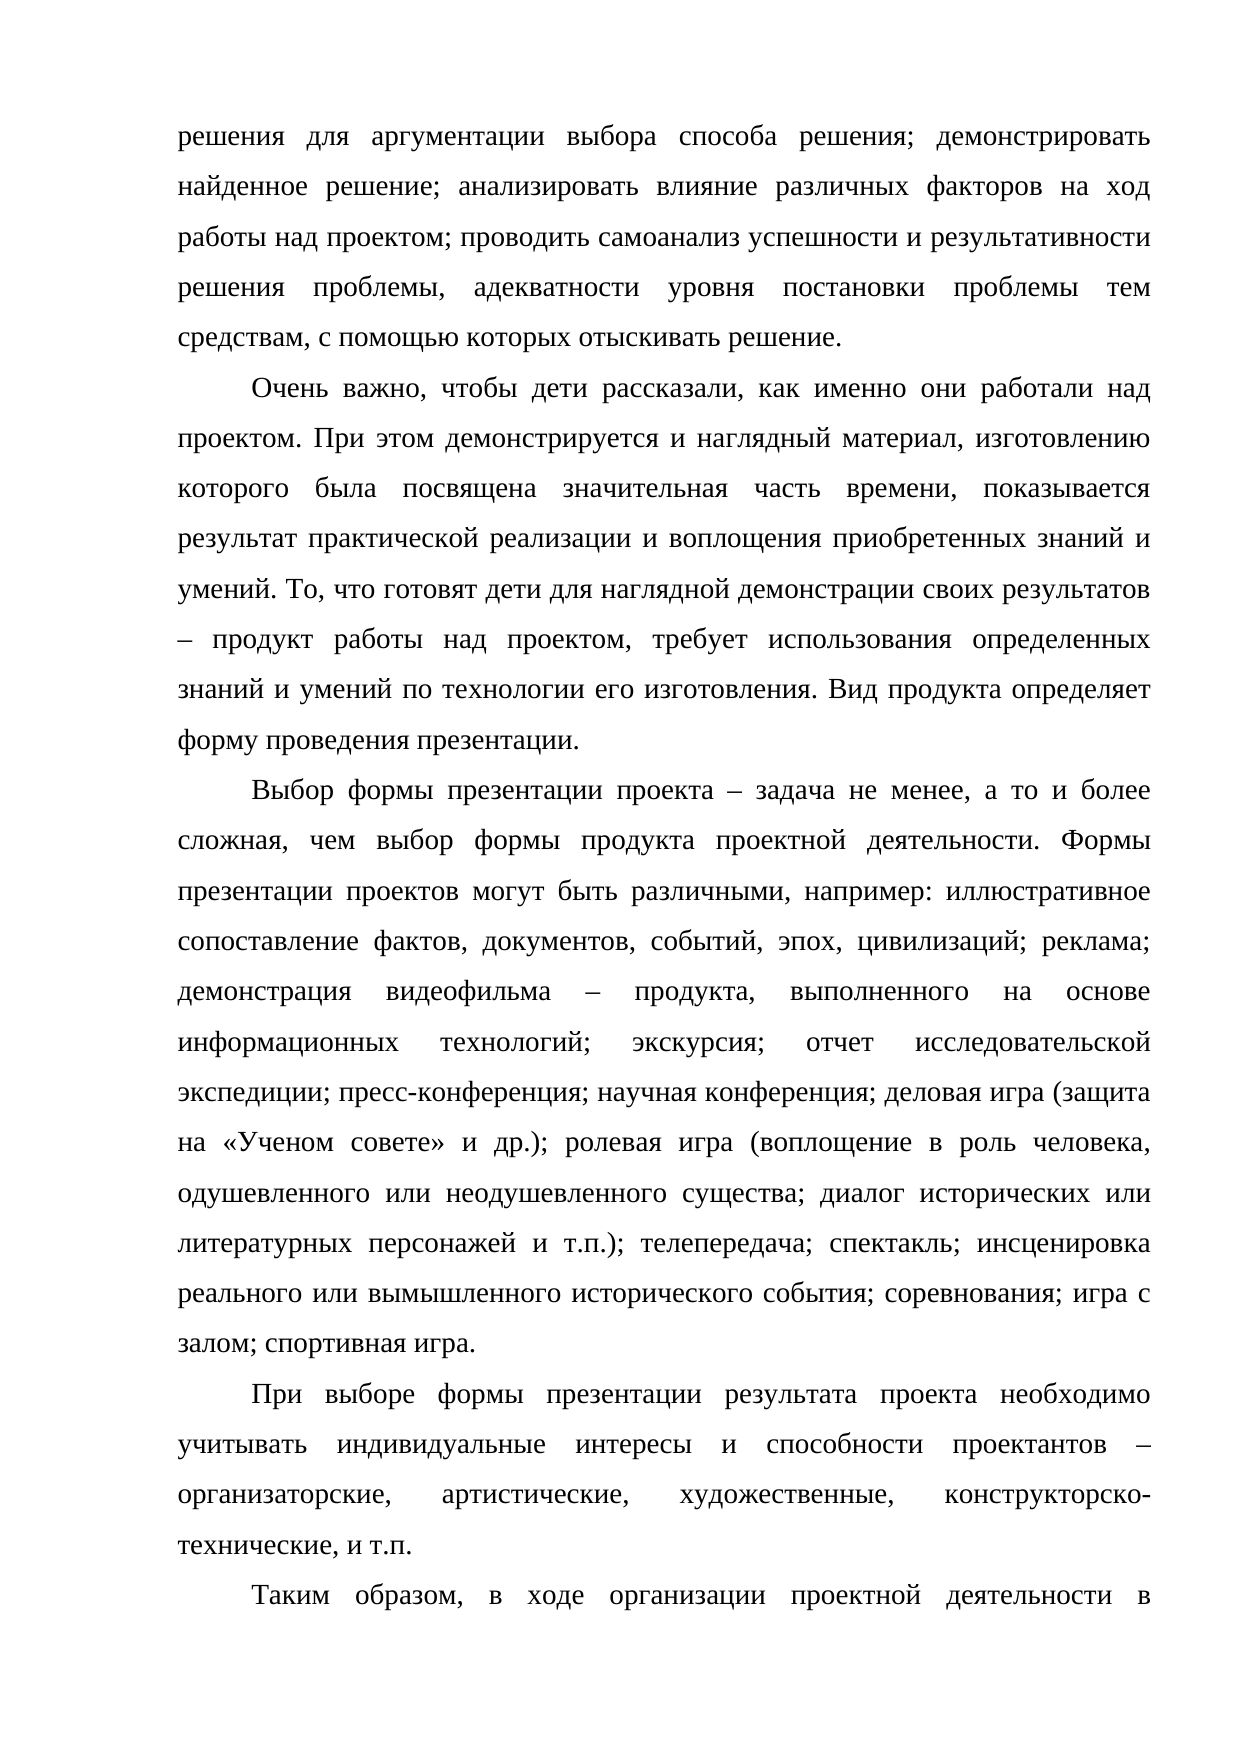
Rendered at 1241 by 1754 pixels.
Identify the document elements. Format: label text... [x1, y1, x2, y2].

text Очень важно, чтобы дети рассказали, как именно они работали над проектом. При этом демонстрируется и наглядный материал, изготовлению которого была посвящена значительная часть времени, показывается результат практической реализации и воплощения приобретенных знаний и умений. То, что готовят дети для наглядной демонстрации своих результатов – продукт работы над проектом, требует использования определенных знаний и умений по технологии его изготовления. Вид продукта определяет форму проведения презентации. [177, 370, 1152, 755]
text Выбор формы презентации проекта – задача не менее, а то и более сложная, чем выбор формы продукта проектной деятельности. Формы презентации проектов могут быть различными, например: иллюстративное сопоставление фактов, документов, событий, эпох, цивилизаций; реклама; демонстрация видеофильма – продукта, выполненного на основе информационных технологий; экскурсия; отчет исследовательской экспедиции; пресс-конференция; научная конференция; деловая игра (защита на «Ученом совете» и др.); ролевая игра (воплощение в роль человека, одушевленного или неодушевленного существа; диалог исторических или литературных персонажей и т.п.); телепередача; спектакль; инсценировка реального или вымышленного исторического события; соревнования; игра с залом; спортивная игра. [177, 772, 1152, 1359]
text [177, 118, 1152, 353]
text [177, 1577, 1152, 1611]
text При выборе формы презентации результата проекта необходимо учитывать индивидуальные интересы и способности проектантов – организаторские, артистические, художественные, конструкторско-технические, и т.п. [177, 1376, 1152, 1560]
